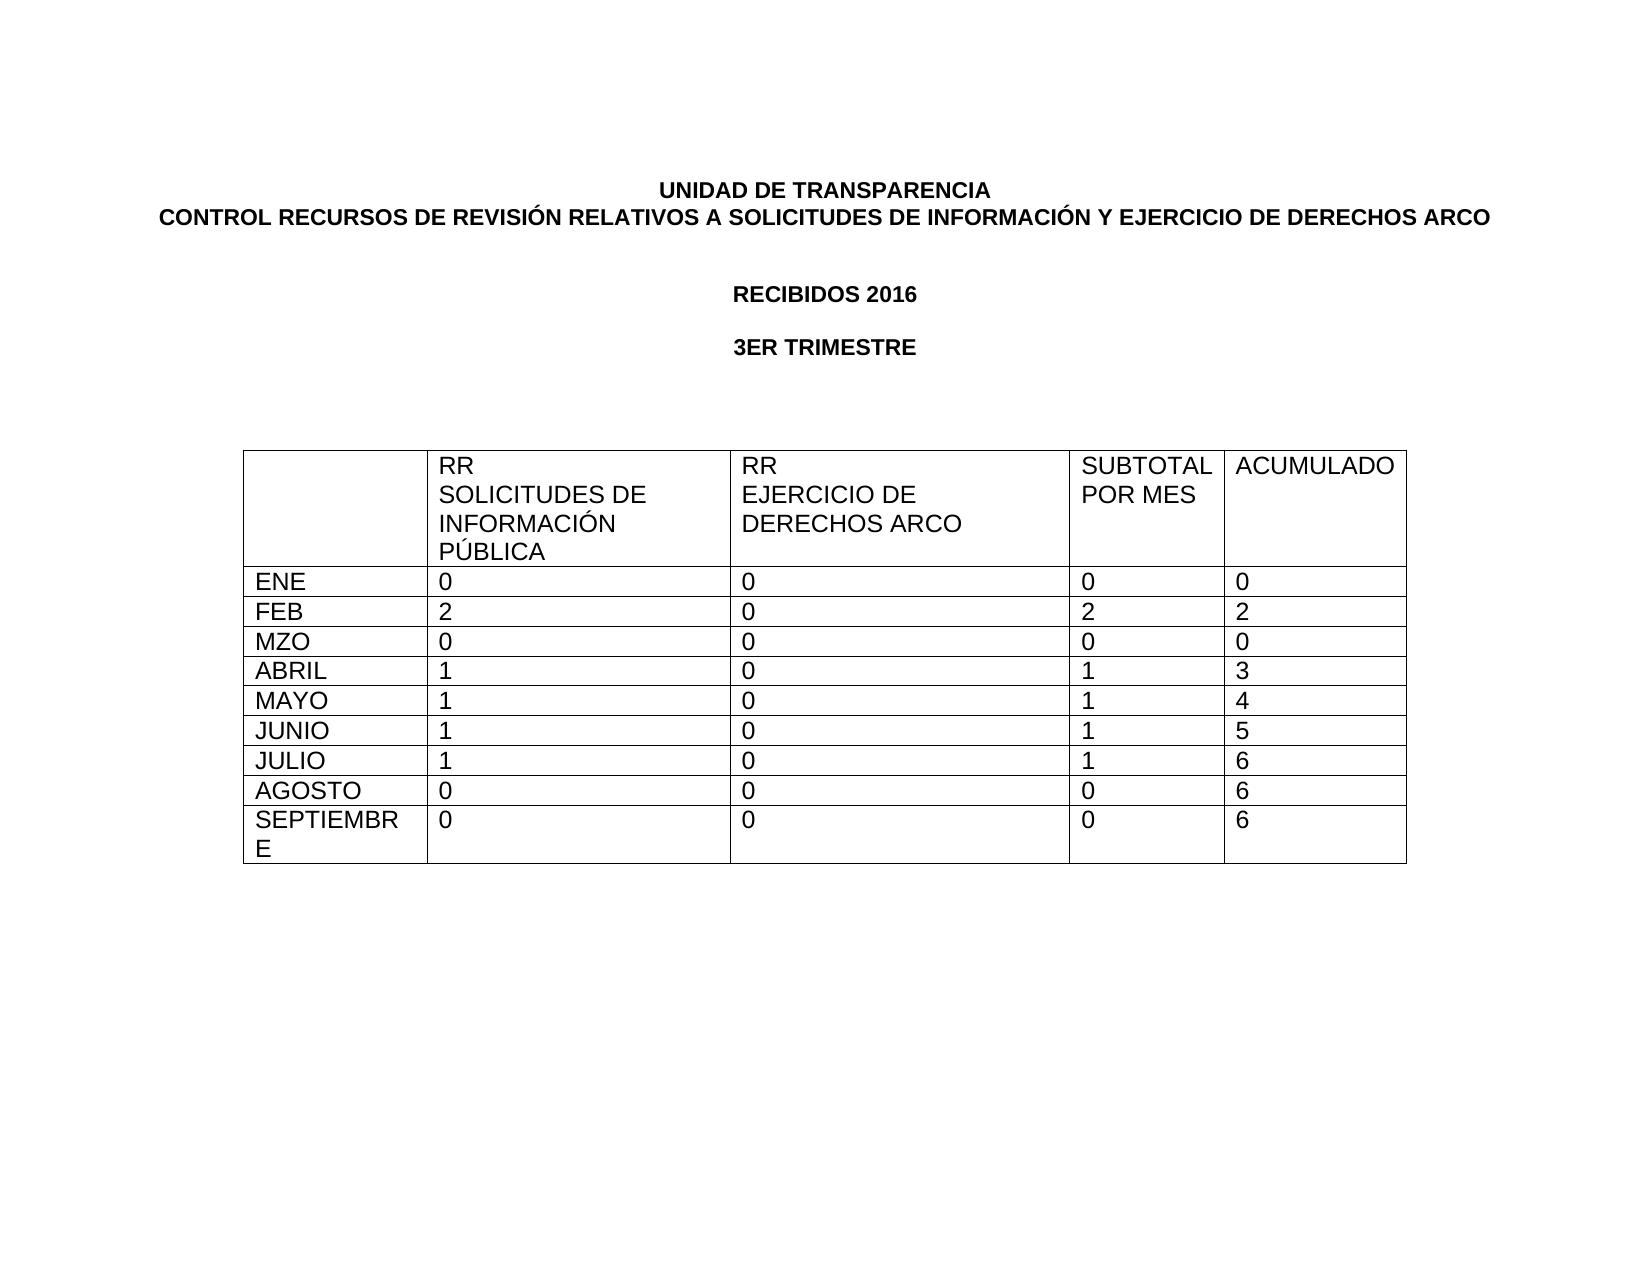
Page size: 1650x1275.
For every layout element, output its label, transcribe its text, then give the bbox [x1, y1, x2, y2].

table_cell 1 [428, 686, 730, 715]
table_header RR SOLICITUDES DE INFORMACIÓN PÚBLICA [428, 451, 730, 566]
text RECIBIDOS 2016 [148, 281, 1502, 307]
table_cell 1 [1070, 657, 1224, 685]
table_cell 0 [731, 567, 1069, 596]
table_cell SEPTIEMBRE [244, 806, 427, 863]
table_cell 6 [1225, 746, 1406, 775]
table_cell 0 [428, 806, 730, 863]
table_cell 0 [731, 806, 1069, 863]
table_cell JULIO [244, 746, 427, 775]
table_cell MAYO [244, 686, 427, 715]
table_cell 0 [731, 716, 1069, 745]
table_header RR EJERCICIO DE DERECHOS ARCO [731, 451, 1069, 566]
table_cell 0 [1070, 776, 1224, 804]
text UNIDAD DE TRANSPARENCIA [148, 177, 1502, 203]
table_cell 1 [428, 716, 730, 745]
table_cell 1 [1070, 686, 1224, 715]
table_cell 0 [1225, 567, 1406, 596]
table_cell ABRIL [244, 657, 427, 685]
table_cell 1 [428, 657, 730, 685]
table_cell 0 [731, 597, 1069, 626]
table_cell 0 [731, 657, 1069, 685]
table_cell 2 [1070, 597, 1224, 626]
table_cell AGOSTO [244, 776, 427, 804]
table_cell 0 [731, 627, 1069, 656]
table_cell 0 [428, 776, 730, 804]
table_cell MZO [244, 627, 427, 656]
table_cell 0 [428, 567, 730, 596]
table_cell 6 [1225, 776, 1406, 804]
table_cell 0 [1225, 627, 1406, 656]
table_cell 0 [1070, 627, 1224, 656]
table_header [244, 451, 427, 566]
table_cell 0 [731, 746, 1069, 775]
table_cell 0 [428, 627, 730, 656]
table_cell 3 [1225, 657, 1406, 685]
table_cell 2 [1225, 597, 1406, 626]
table_cell 0 [731, 776, 1069, 804]
table_cell 4 [1225, 686, 1406, 715]
table_cell 1 [428, 746, 730, 775]
text 3ER TRIMESTRE [148, 334, 1502, 360]
table_cell 0 [731, 686, 1069, 715]
table_cell ENE [244, 567, 427, 596]
table_cell 0 [1070, 806, 1224, 863]
table_cell 1 [1070, 746, 1224, 775]
text CONTROL RECURSOS DE REVISIÓN RELATIVOS A SOLICITUDES DE INFORMACIÓN Y EJERCICIO DE DERECHOS ARCO [148, 203, 1502, 230]
table_cell 2 [428, 597, 730, 626]
table_header ACUMULADO [1225, 451, 1406, 566]
table_cell 6 [1225, 806, 1406, 863]
table_cell 5 [1225, 716, 1406, 745]
table_cell 1 [1070, 716, 1224, 745]
table_cell FEB [244, 597, 427, 626]
table_header SUBTOTAL POR MES [1070, 451, 1224, 566]
table_cell 0 [1070, 567, 1224, 596]
table_cell JUNIO [244, 716, 427, 745]
